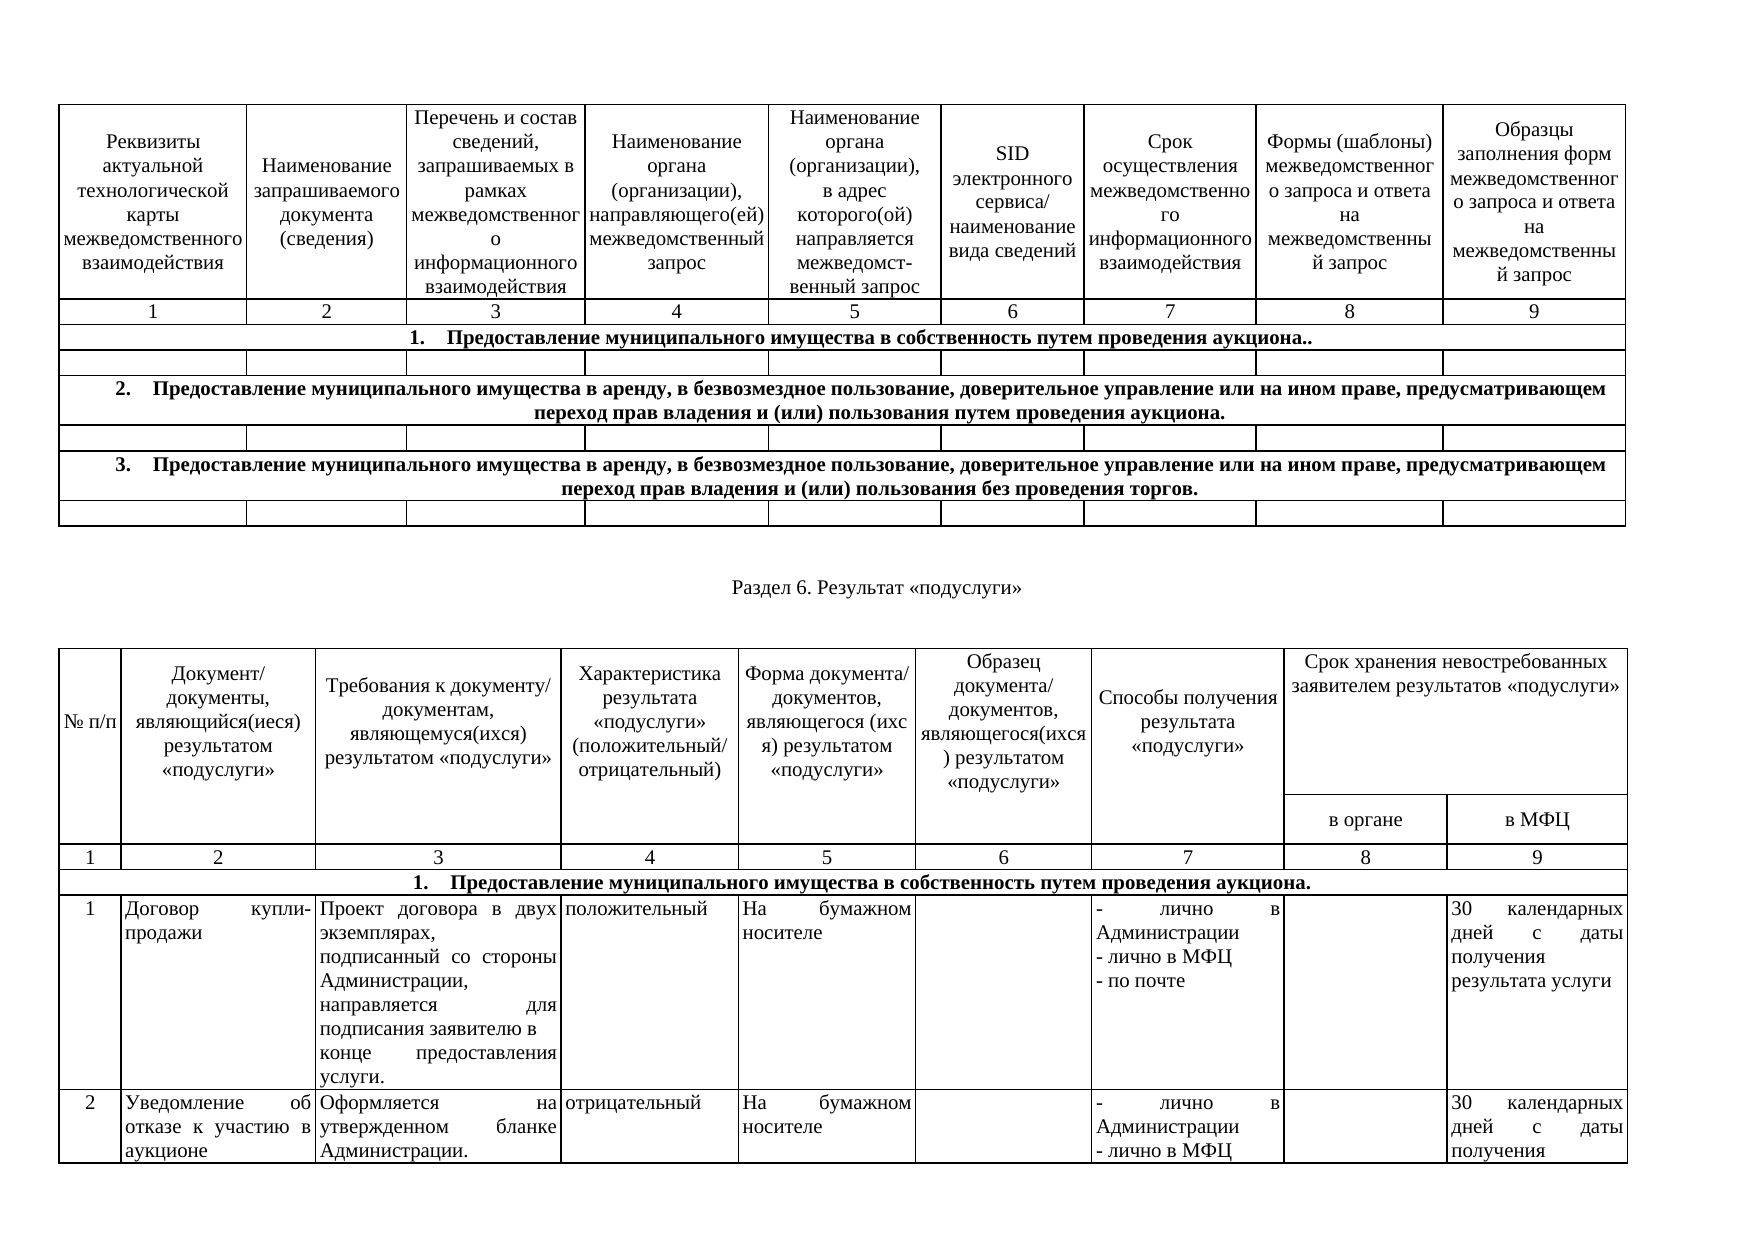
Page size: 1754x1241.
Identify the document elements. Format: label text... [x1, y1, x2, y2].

table_header Документ/ документы, являющийся(иеся) результатом «подуслуги» [122, 649, 315, 793]
table_cell [562, 794, 738, 843]
table_cell 5 [739, 845, 915, 869]
table_cell [60, 501, 246, 525]
table_cell Предоставление муниципального имущества в собственность путем проведения аукциона.. [60, 325, 1625, 349]
table_cell 1 [60, 845, 120, 869]
table_cell [1085, 351, 1255, 375]
table_cell [407, 351, 584, 375]
table_header Образец документа/ документов, являющегося(ихся) результатом «подуслуги» [916, 649, 1091, 793]
table_cell 1 [60, 300, 246, 323]
table_cell [1444, 426, 1625, 450]
table_cell [1444, 351, 1625, 375]
table_cell [769, 501, 940, 525]
table_cell 3 [316, 845, 560, 869]
table_cell [316, 794, 560, 843]
table_cell [407, 501, 584, 525]
table_cell [942, 426, 1083, 450]
table_header Наименование органа (организации), направляющего(ей) межведомственный запрос [586, 105, 768, 298]
table_cell [586, 351, 768, 375]
table_cell отрицательный [562, 1090, 738, 1162]
table_header Реквизиты актуальной технологической карты межведомственного взаимодействия [60, 105, 246, 298]
table_cell Предоставление муниципального имущества в аренду, в безвозмездное пользование, доверительное управление или на ином праве, предусматривающем переход прав владения и (или) пользования путем проведения аукциона. [60, 376, 1625, 424]
table_cell [916, 794, 1091, 843]
table_cell [1285, 1090, 1446, 1162]
table_cell 1 [60, 896, 120, 1088]
table_cell [1085, 501, 1255, 525]
table_cell 6 [916, 845, 1091, 869]
table_cell 9 [1448, 845, 1627, 869]
table_cell [769, 426, 940, 450]
table_cell 7 [1085, 300, 1255, 323]
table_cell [1448, 1090, 1627, 1162]
table_cell [916, 1090, 1091, 1162]
table_header Образцы заполнения форм межведомственного запроса и ответа на межведомственный запрос [1444, 105, 1625, 298]
table_header SID электронного сервиса/ наименование вида сведений [942, 105, 1083, 298]
table_cell 4 [562, 845, 738, 869]
table_cell Договор купли-продажи [122, 896, 315, 1088]
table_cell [739, 1090, 915, 1162]
table_cell 6 [942, 300, 1083, 323]
table_cell Предоставление муниципального имущества в аренду, в безвозмездное пользование, доверительное управление или на ином праве, предусматривающем переход прав владения и (или) пользования без проведения торгов. [60, 452, 1625, 500]
table_cell 2 [60, 1090, 120, 1162]
text Раздел 6. Результат «подуслуги» [59, 575, 1695, 599]
table_cell Предоставление муниципального имущества в собственность путем проведения аукциона. [60, 870, 1627, 894]
table_cell 2 [122, 845, 315, 869]
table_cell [122, 1090, 315, 1162]
table_cell 5 [769, 300, 940, 323]
table_cell [769, 351, 940, 375]
table_cell [1092, 794, 1283, 843]
table_cell в органе [1285, 795, 1446, 843]
table_cell 8 [1285, 845, 1446, 869]
table_cell 2 [247, 300, 406, 323]
table_cell 4 [586, 300, 768, 323]
table_header Форма документа/ документов, являющегося (ихс я) результатом «подуслуги» [739, 649, 915, 793]
table_header Перечень и состав сведений, запрашиваемых в рамках межведомственного информационного взаимодействия [407, 105, 584, 298]
table_cell [122, 794, 315, 843]
table_cell 7 [1092, 845, 1283, 869]
table_cell [247, 501, 406, 525]
table_cell 30 календарных дней с даты получения результата услуги [1448, 896, 1627, 1088]
table_cell [1257, 501, 1442, 525]
table_cell [586, 426, 768, 450]
table_cell Проект договора в двух экземплярах, подписанный со стороны Администрации, направляется для подписания заявителю в конце предоставления услуги. [316, 896, 560, 1088]
table_cell - лично в Администрации - лично в МФЦ - по почте [1092, 896, 1283, 1088]
table_cell [1444, 501, 1625, 525]
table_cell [316, 1090, 560, 1162]
table_cell На бумажном носителе [739, 896, 915, 1088]
table_header № п/п [60, 649, 120, 793]
table_cell [407, 426, 584, 450]
table_cell в МФЦ [1448, 795, 1627, 843]
table_cell [60, 351, 246, 375]
table_cell [942, 501, 1083, 525]
table_cell [60, 794, 120, 843]
table_cell [1257, 426, 1442, 450]
table_header Характеристика результата «подуслуги» (положительный/ отрицательный) [562, 649, 738, 793]
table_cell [1092, 1090, 1283, 1162]
table_header Формы (шаблоны) межведомственного запроса и ответа на межведомственны й запрос [1257, 105, 1442, 298]
table_cell [1285, 896, 1446, 1088]
table_cell положительный [562, 896, 738, 1088]
table_header Наименование запрашиваемого документа (сведения) [247, 105, 406, 298]
table_cell [739, 794, 915, 843]
table_cell [60, 426, 246, 450]
table_cell [1085, 426, 1255, 450]
table_cell 8 [1257, 300, 1442, 323]
table_header Наименование органа (организации), в адрес которого(ой) направляется межведомственный запрос [769, 105, 940, 298]
table_cell [942, 351, 1083, 375]
table_header Срок хранения невостребованных заявителем результатов «подуслуги» [1285, 649, 1627, 793]
table_header Требования к документу/ документам, являющемуся(ихся) результатом «подуслуги» [316, 649, 560, 793]
table_cell [1257, 351, 1442, 375]
table_cell 3 [407, 300, 584, 323]
table_header Способы получения результата «подуслуги» [1092, 649, 1283, 793]
table_cell [247, 351, 406, 375]
table_cell [586, 501, 768, 525]
table_cell [247, 426, 406, 450]
table_cell 9 [1444, 300, 1625, 323]
table_cell [916, 896, 1091, 1088]
table_header Срок осуществления межведомственного информационного взаимодействия [1085, 105, 1255, 298]
